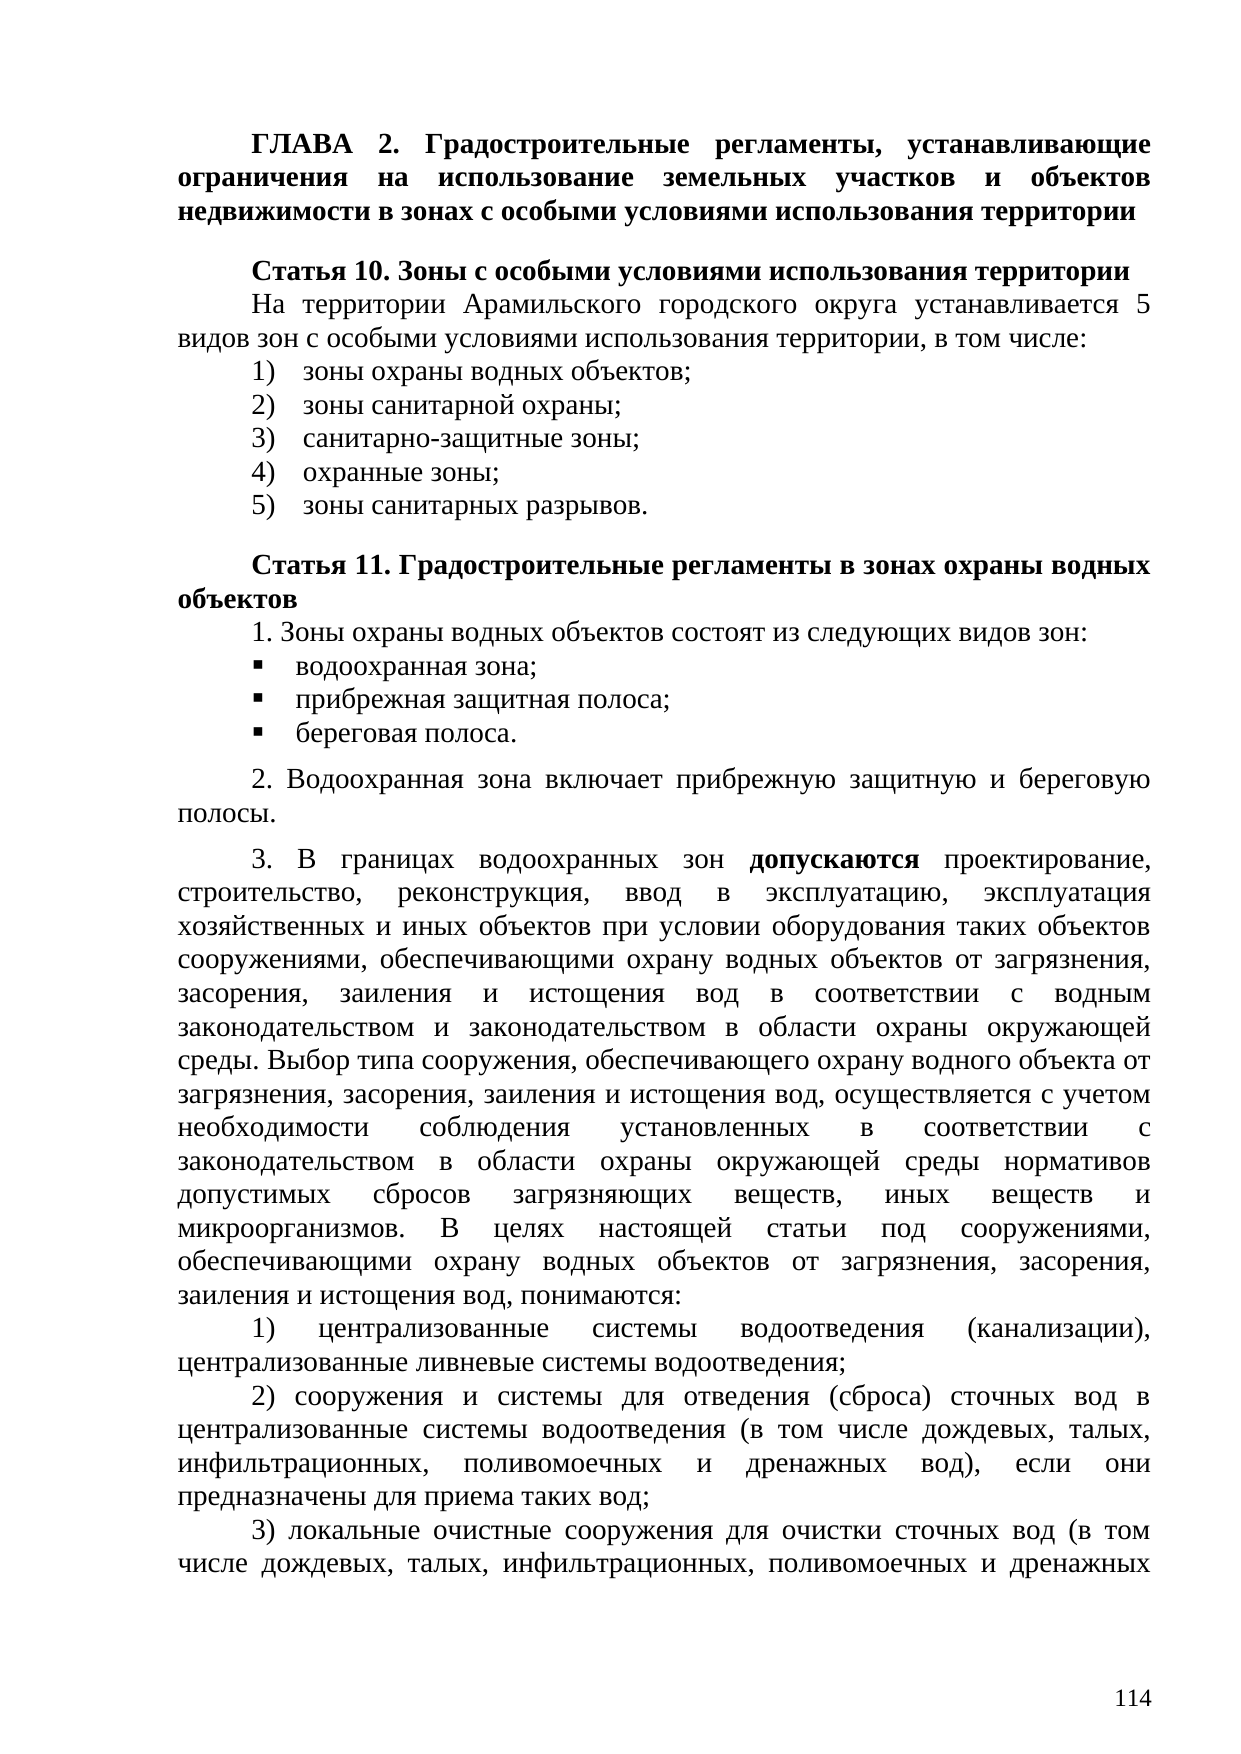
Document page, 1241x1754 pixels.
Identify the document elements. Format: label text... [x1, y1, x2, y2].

text охранные зоны; [251, 454, 1152, 487]
subtitle ГЛАВА 2. Градостроительные регламенты, устанавливающие ограничения на использование земельных участков и объектов недвижимости в зонах с особыми условиями использования территории [177, 126, 1152, 226]
text зоны санитарной охраны; [251, 387, 1152, 420]
text 2. Водоохранная зона включает прибрежную защитную и береговую полосы. [177, 761, 1152, 828]
text зоны санитарных разрывов. [251, 487, 1152, 521]
text водоохранная зона; [251, 648, 1152, 682]
text прибрежная защитная полоса; [251, 682, 1152, 715]
text 1) централизованные системы водоотведения (канализации), централизованные ливневые системы водоотведения; [177, 1311, 1152, 1378]
subtitle Статья 10. Зоны с особыми условиями использования территории [177, 253, 1152, 286]
list зоны охраны водных объектов; [251, 353, 1152, 387]
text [177, 1512, 1152, 1579]
text 3. В границах водоохранных зон допускаются проектирование, строительство, реконструкция, ввод в эксплуатацию, эксплуатация хозяйственных и иных объектов при условии оборудования таких объектов сооружениями, обеспечивающими охрану водных объектов от загрязнения, засорения, заиления и истощения вод в соответствии с водным законодательством и законодательством в области охраны окружающей среды. Выбор типа сооружения, обеспечивающего охрану водного объекта от загрязнения, засорения, заиления и истощения вод, осуществляется с учетом необходимости соблюдения установленных в соответствии с законодательством в области охраны окружающей среды нормативов допустимых сбросов загрязняющих веществ, иных веществ и микроорганизмов. В целях настоящей статьи под сооружениями, обеспечивающими охрану водных объектов от загрязнения, засорения, заиления и истощения вод, понимаются: [177, 841, 1152, 1311]
text 2) сооружения и системы для отведения (сброса) сточных вод в централизованные системы водоотведения (в том числе дождевых, талых, инфильтрационных, поливомоечных и дренажных вод), если они предназначены для приема таких вод; [177, 1378, 1152, 1512]
text санитарно-защитные зоны; [251, 420, 1152, 454]
text На территории Арамильского городского округа устанавливается 5 видов зон с особыми условиями использования территории, в том числе: [177, 286, 1152, 353]
text 1. Зоны охраны водных объектов состоят из следующих видов зон: [177, 614, 1152, 648]
subtitle Статья 11. Градостроительные регламенты в зонах охраны водных объектов [177, 547, 1152, 614]
text береговая полоса. [251, 715, 1152, 749]
